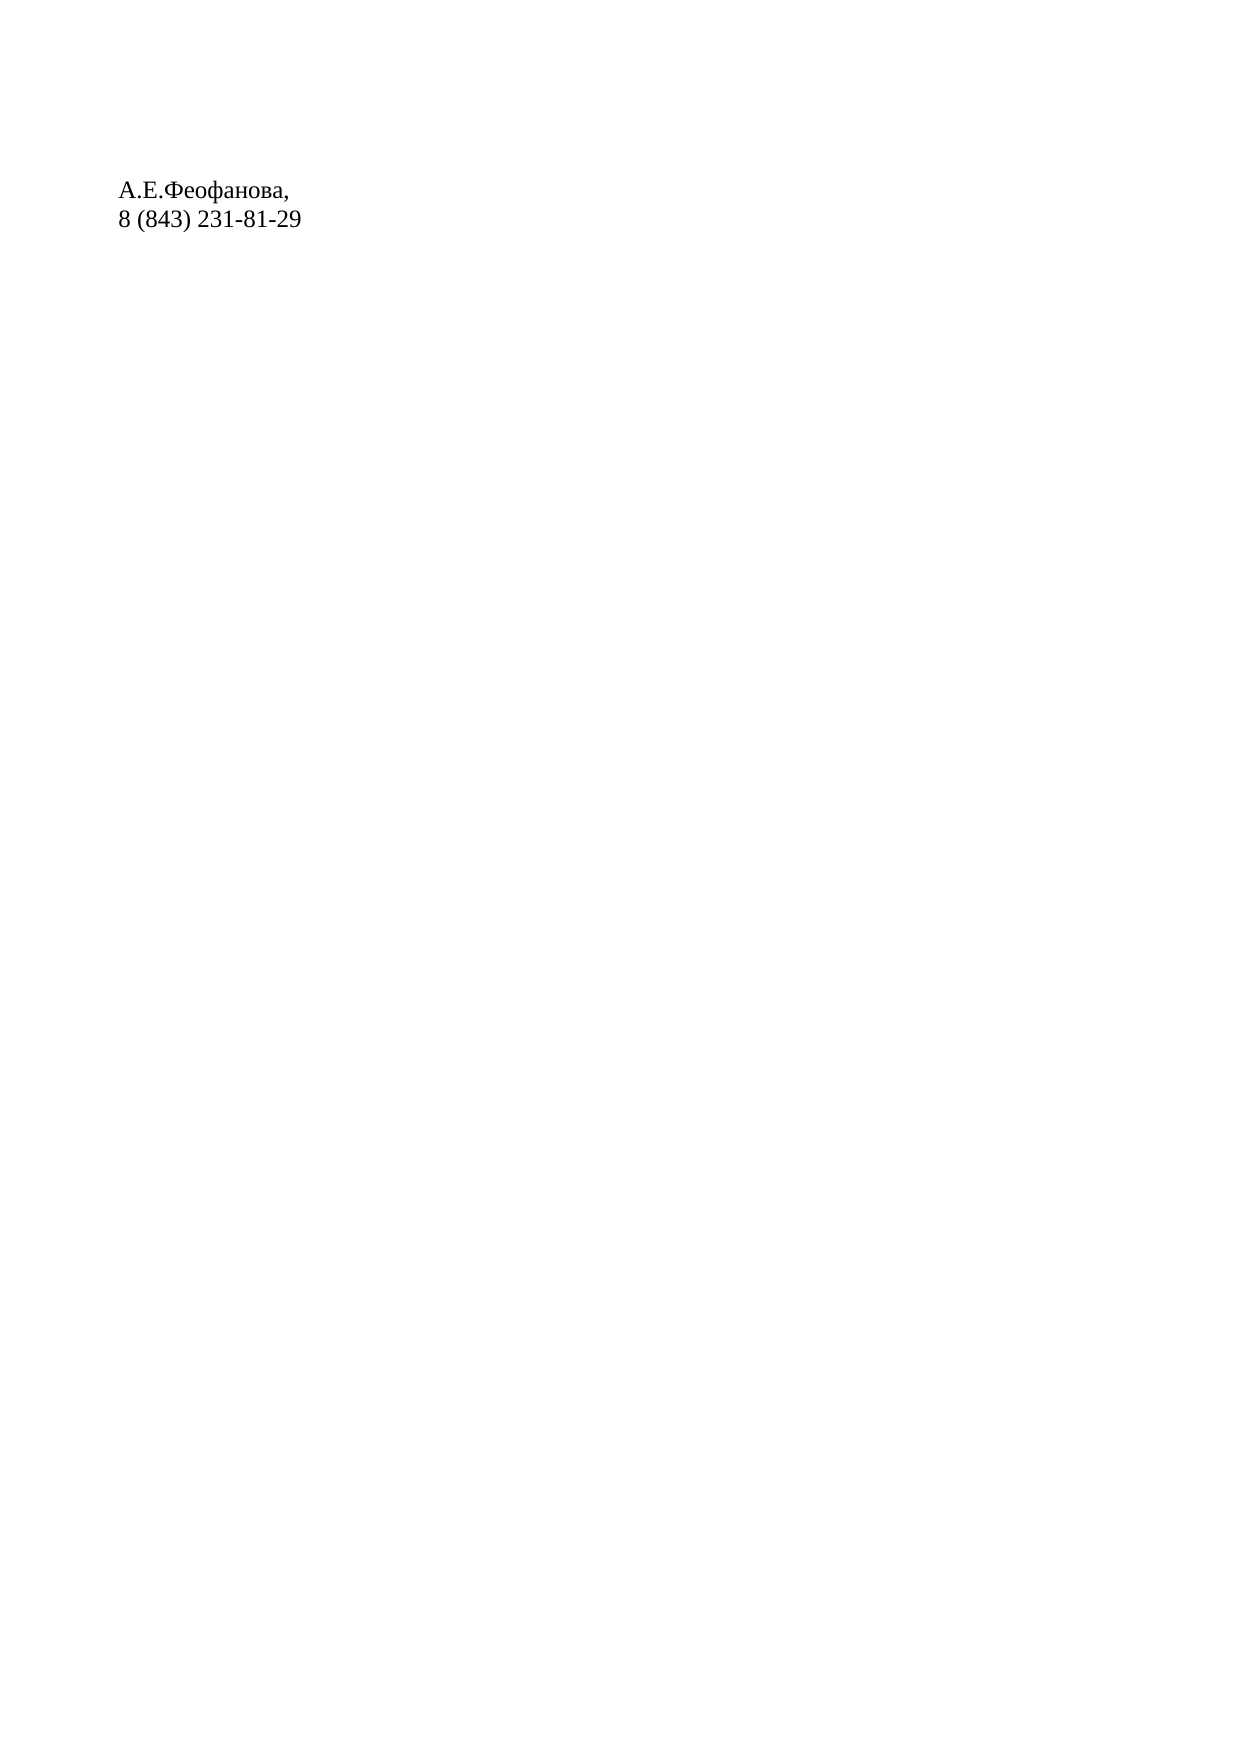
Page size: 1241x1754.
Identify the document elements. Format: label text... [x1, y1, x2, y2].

text А.Е.Феофанова, [118, 176, 1181, 204]
text 8 (843) 231-81-29 [118, 204, 1181, 233]
